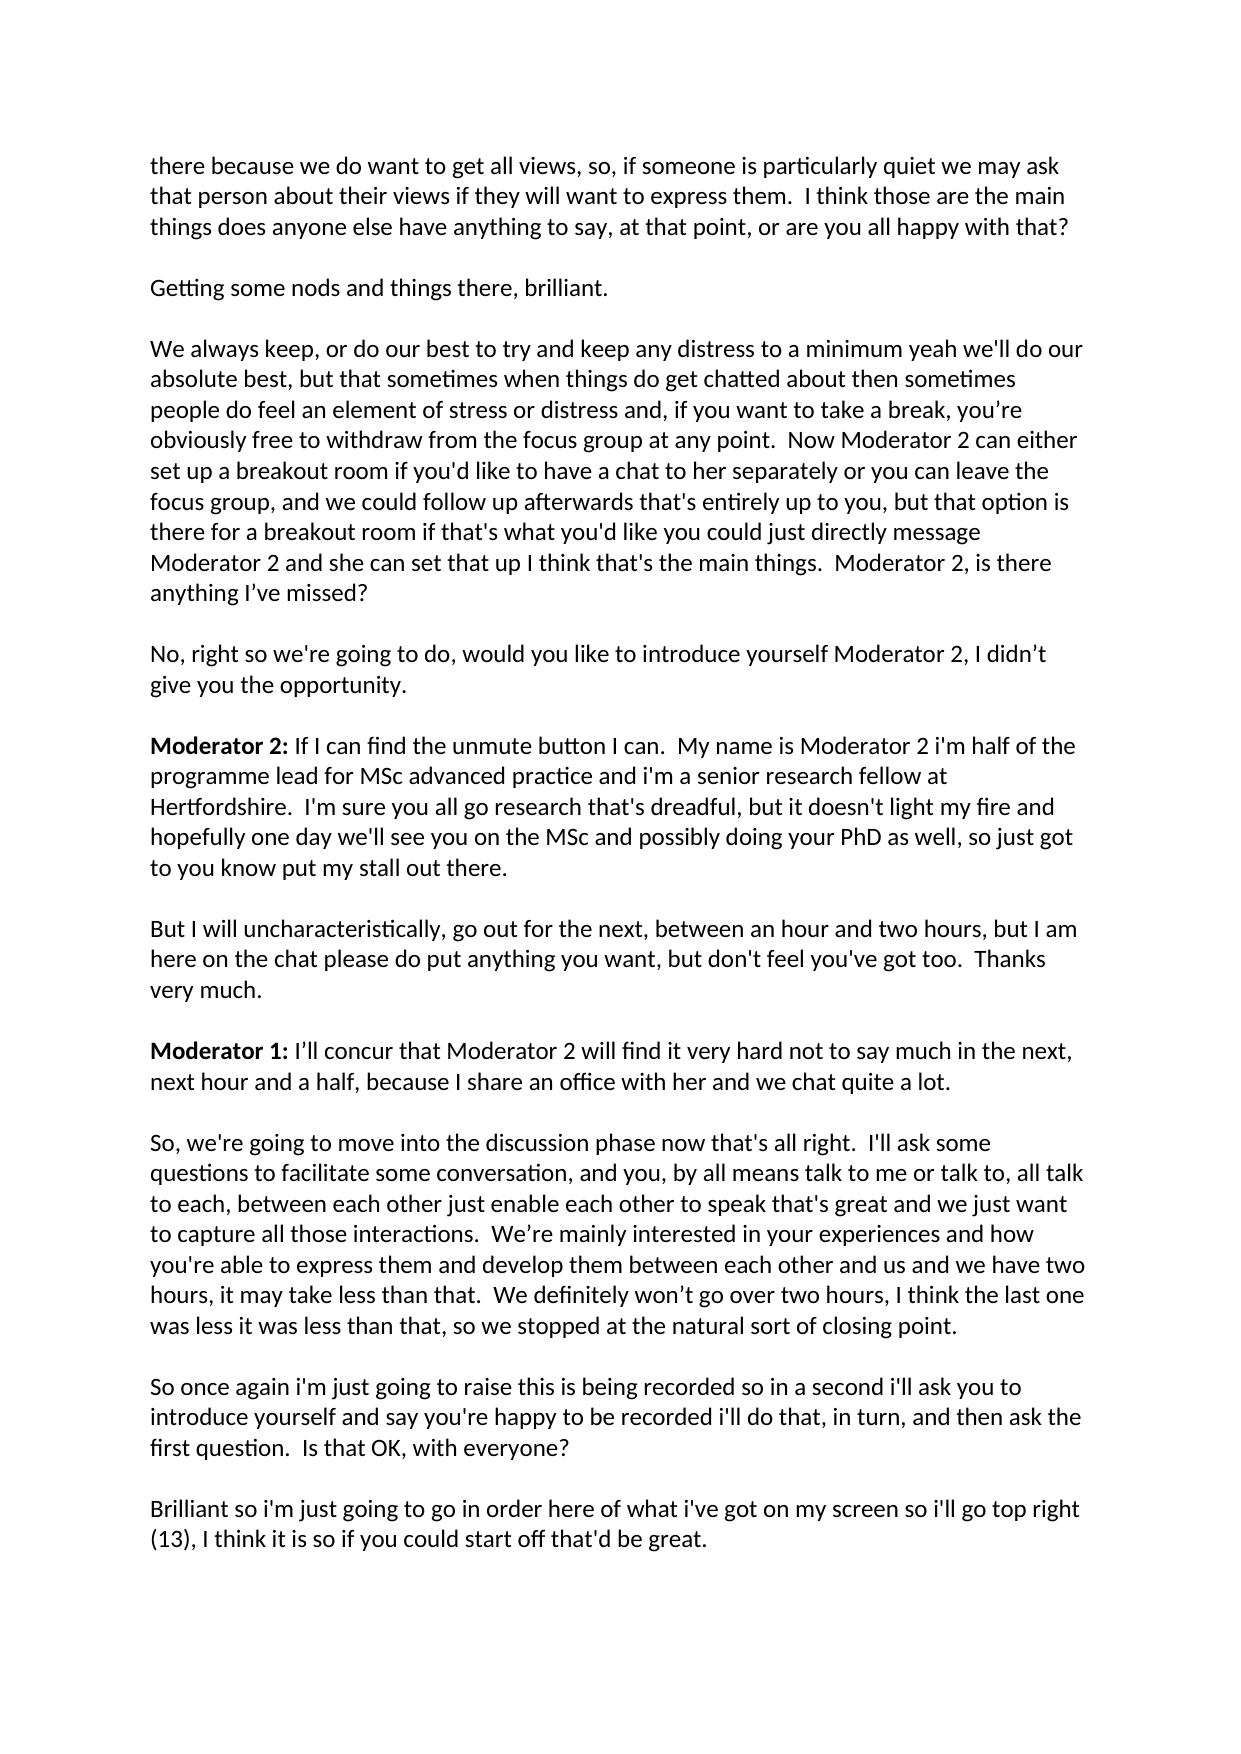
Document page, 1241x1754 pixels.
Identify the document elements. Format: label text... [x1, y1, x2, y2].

text Getting some nods and things there, brilliant. [150, 272, 1090, 303]
text So once again i'm just going to raise this is being recorded so in a second i'll ask you to introduce yourself and say you're happy to be recorded i'll do that, in turn, and then ask the first question. Is that OK, with everyone? [150, 1371, 1090, 1462]
text No, right so we're going to do, would you like to introduce yourself Moderator 2, I didn’t give you the opportunity. [150, 638, 1090, 699]
text Moderator 1: I’ll concur that Moderator 2 will find it very hard not to say much in the next, next hour and a half, because I share an office with her and we chat quite a lot. [150, 1035, 1090, 1096]
text So, we're going to move into the discussion phase now that's all right. I'll ask some questions to facilitate some conversation, and you, by all means talk to me or talk to, all talk to each, between each other just enable each other to speak that's great and we just want to capture all those interactions. We’re mainly interested in your experiences and how you're able to express them and develop them between each other and us and we have two hours, it may take less than that. We definitely won’t go over two hours, I think the last one was less it was less than that, so we stopped at the natural sort of closing point. [150, 1127, 1090, 1340]
text But I will uncharacteristically, go out for the next, between an hour and two hours, but I am here on the chat please do put anything you want, but don't feel you've got too. Thanks very much. [150, 913, 1090, 1004]
text Brilliant so i'm just going to go in order here of what i've got on my screen so i'll go top right (13), I think it is so if you could start off that'd be great. [150, 1493, 1090, 1554]
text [150, 150, 1090, 242]
text Moderator 2: If I can find the unmute button I can. My name is Moderator 2 i'm half of the programme lead for MSc advanced practice and i'm a senior research fellow at Hertfordshire. I'm sure you all go research that's dreadful, but it doesn't light my fire and hopefully one day we'll see you on the MSc and possibly doing your PhD as well, so just got to you know put my stall out there. [150, 730, 1090, 882]
text We always keep, or do our best to try and keep any distress to a minimum yeah we'll do our absolute best, but that sometimes when things do get chatted about then sometimes people do feel an element of stress or distress and, if you want to take a break, you’re obviously free to withdraw from the focus group at any point. Now Moderator 2 can either set up a breakout room if you'd like to have a chat to her separately or you can leave the focus group, and we could follow up afterwards that's entirely up to you, but that option is there for a breakout room if that's what you'd like you could just directly message Moderator 2 and she can set that up I think that's the main things. Moderator 2, is there anything I’ve missed? [150, 333, 1090, 608]
